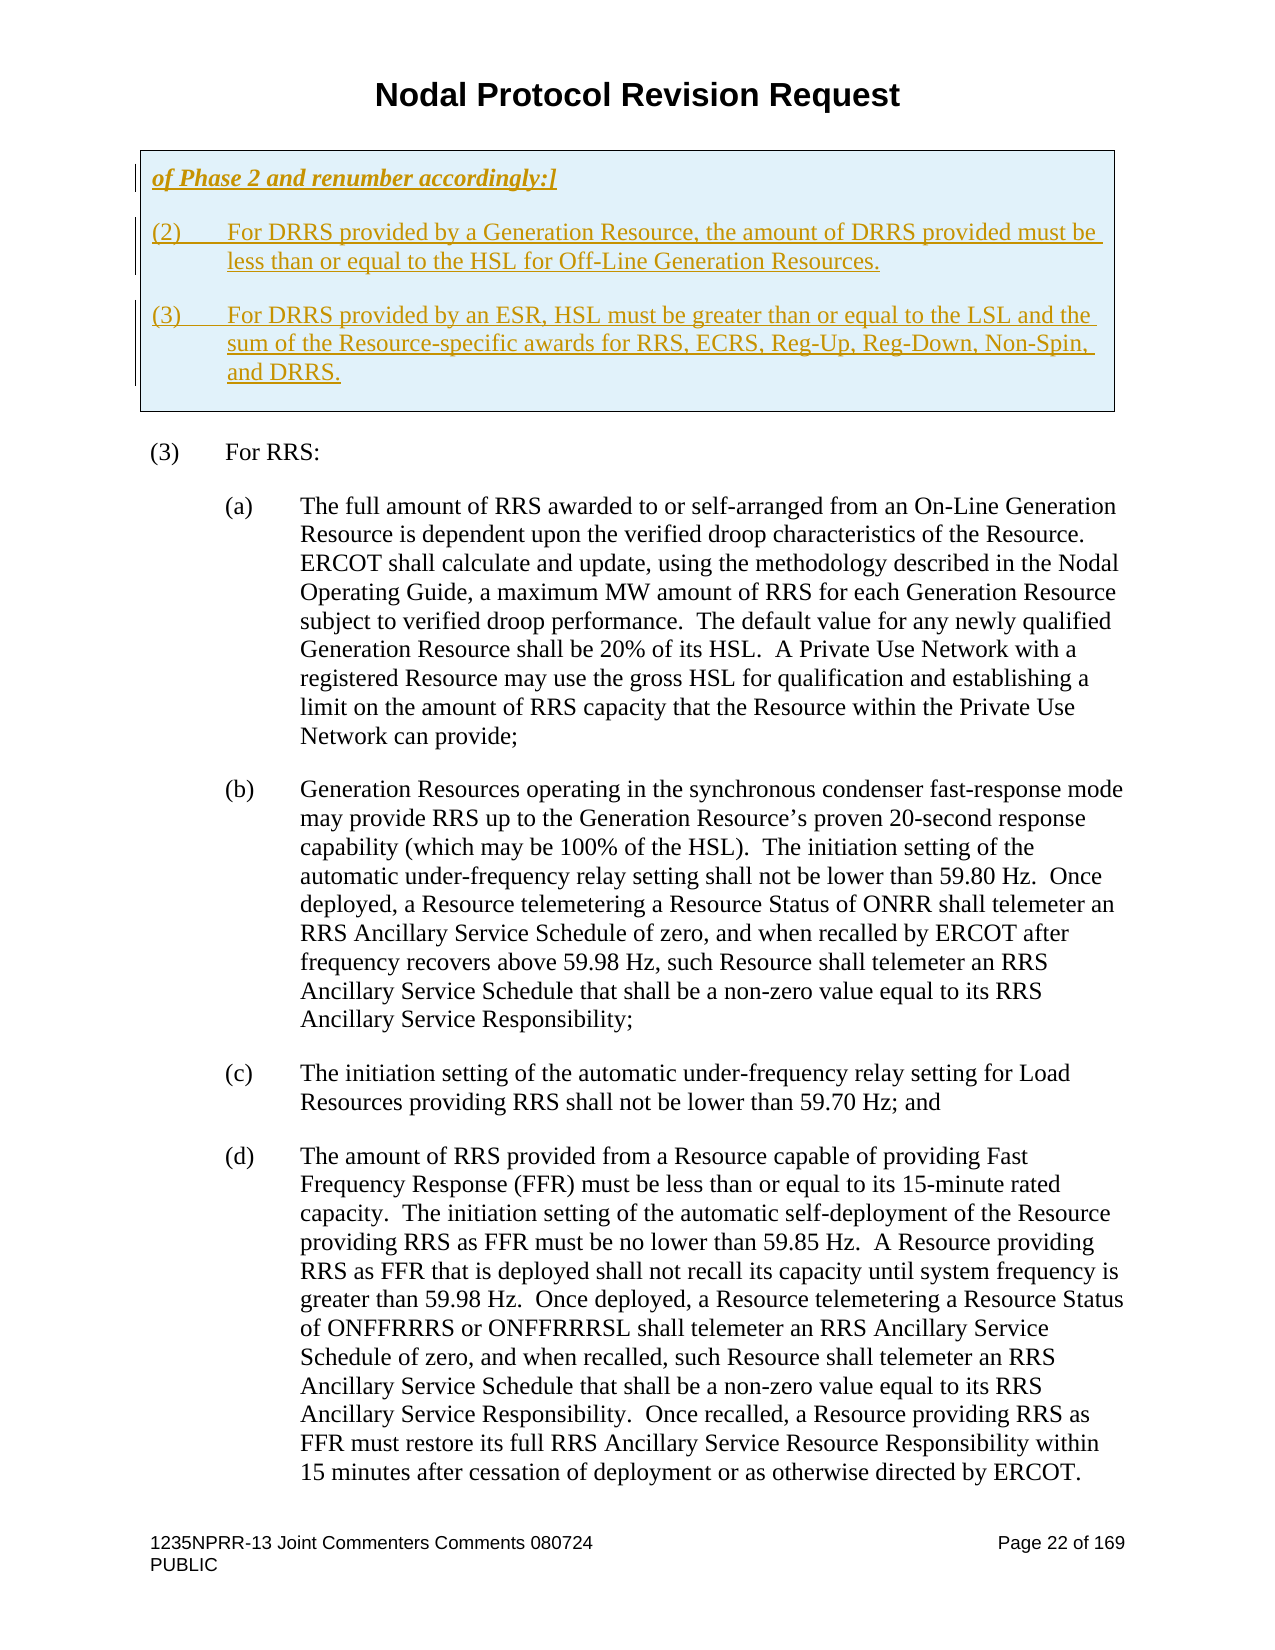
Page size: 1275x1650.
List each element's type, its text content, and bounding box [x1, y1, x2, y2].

text (c) The initiation setting of the automatic under-frequency relay setting for Load Resources providing RRS shall not be lower than 59.70 Hz; and [225, 1058, 1125, 1116]
text (3) For RRS: [150, 437, 1125, 466]
text (b) Generation Resources operating in the synchronous condenser fast-response mode may provide RRS up to the Generation Resource’s proven 20-second response capability (which may be 100% of the HSL). The initiation setting of the automatic under-frequency relay setting shall not be lower than 59.80 Hz. Once deployed, a Resource telemetering a Resource Status of ONRR shall telemeter an RRS Ancillary Service Schedule of zero, and when recalled by ERCOT after frequency recovers above 59.98 Hz, such Resource shall telemeter an RRS Ancillary Service Schedule that shall be a non-zero value equal to its RRS Ancillary Service Responsibility; [225, 774, 1125, 1033]
list (d) The amount of RRS provided from a Resource capable of providing Fast Frequency Response (FFR) must be less than or equal to its 15-minute rated capacity. The initiation setting of the automatic self-deployment of the Resource providing RRS as FFR must be no lower than 59.85 Hz. A Resource providing RRS as FFR that is deployed shall not recall its capacity until system frequency is greater than 59.98 Hz. Once deployed, a Resource telemetering a Resource Status of ONFFRRRS or ONFFRRRSL shall telemeter an RRS Ancillary Service Schedule of zero, and when recalled, such Resource shall telemeter an RRS Ancillary Service Schedule that shall be a non-zero value equal to its RRS Ancillary Service Responsibility. Once recalled, a Resource providing RRS as FFR must restore its full RRS Ancillary Service Resource Responsibility within 15 minutes after cessation of deployment or as otherwise directed by ERCOT. [225, 1141, 1125, 1486]
text (a) The full amount of RRS awarded to or self-arranged from an On-Line Generation Resource is dependent upon the verified droop characteristics of the Resource. ERCOT shall calculate and update, using the methodology described in the Nodal Operating Guide, a maximum MW amount of RRS for each Generation Resource subject to verified droop performance. The default value for any newly qualified Generation Resource shall be 20% of its HSL. A Private Use Network with a registered Resource may use the gross HSL for qualification and establishing a limit on the amount of RRS capacity that the Resource within the Private Use Network can provide; [225, 491, 1125, 749]
